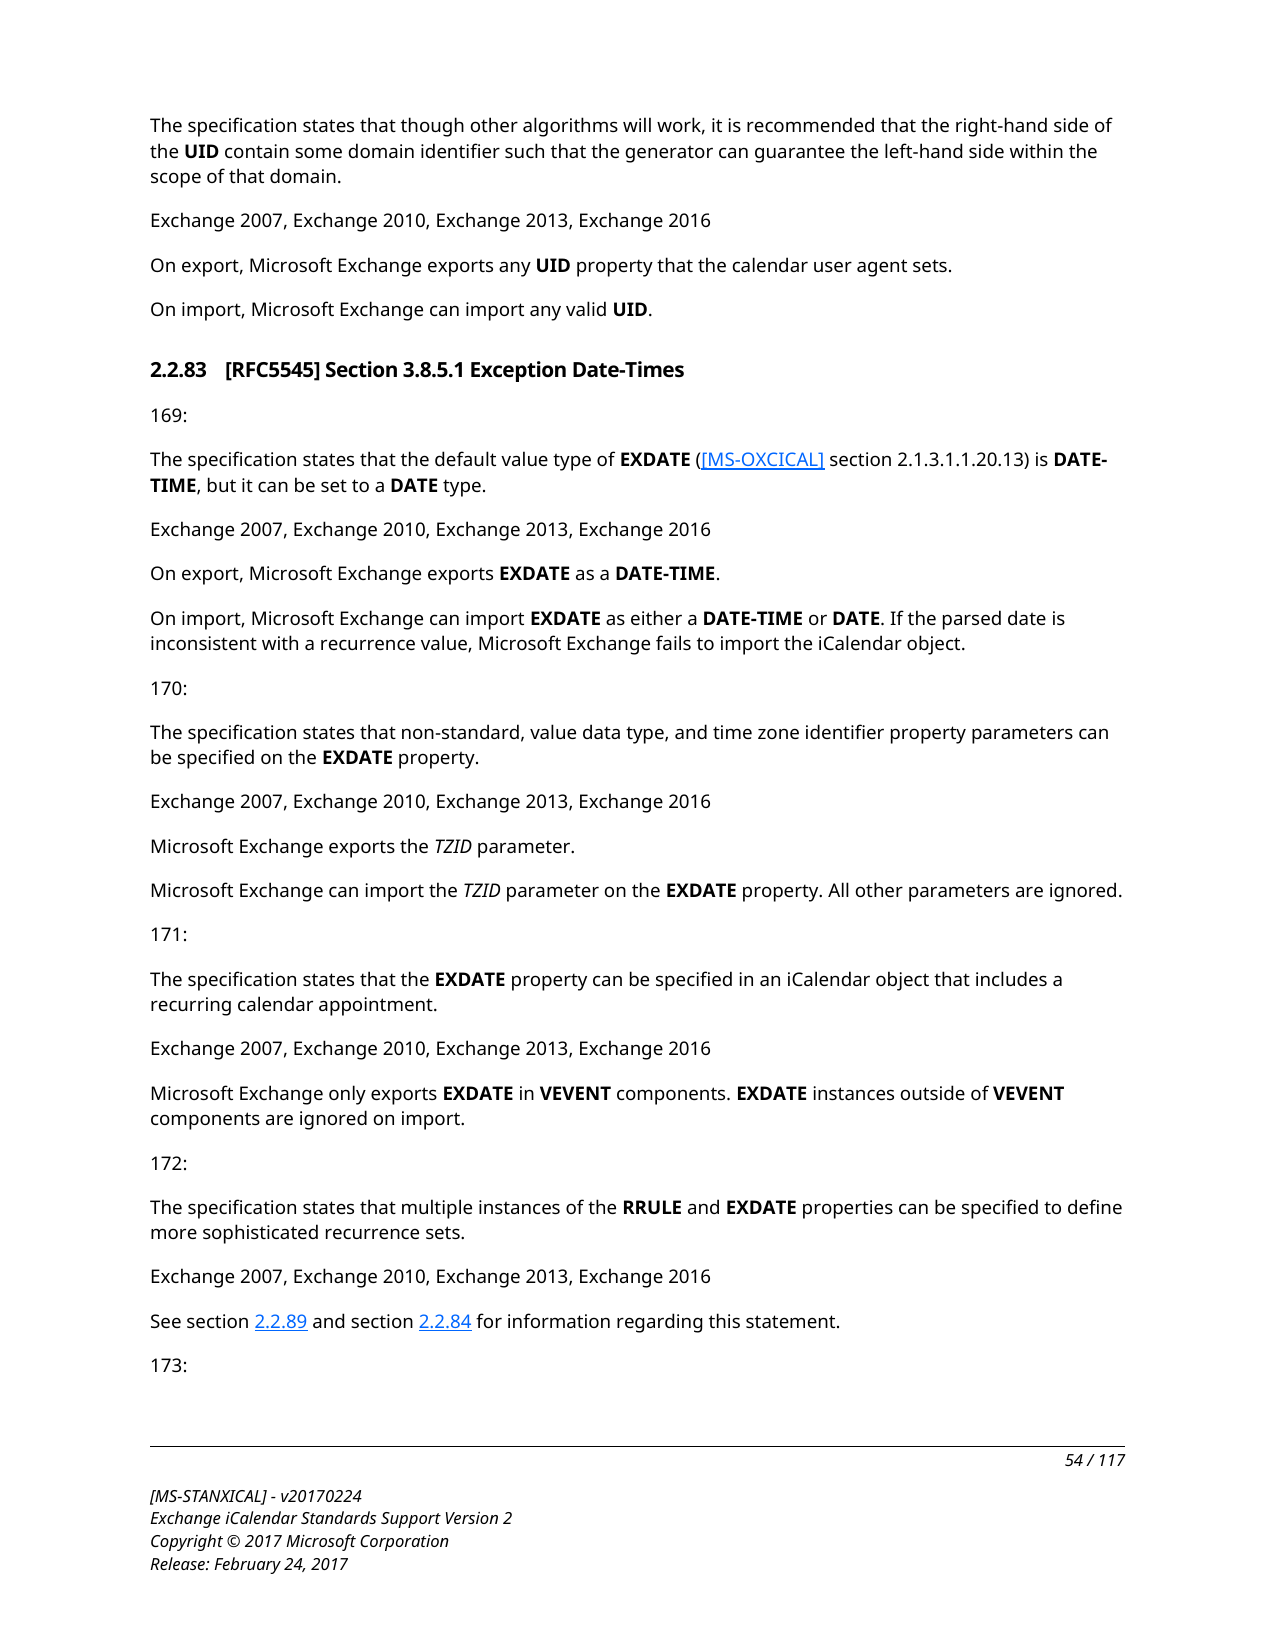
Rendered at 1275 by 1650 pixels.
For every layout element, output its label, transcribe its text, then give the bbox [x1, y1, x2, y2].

text The specification states that the default value type of EXDATE ([MS-OXCICAL] section 2.1.3.1.1.20.13) is DATE-TIME, but it can be set to a DATE type. [150, 447, 1125, 498]
text V0171: [150, 922, 1125, 947]
text V0172: [150, 1150, 1125, 1175]
text On import, Microsoft Exchange can import any valid UID. [150, 296, 1125, 322]
text The specification states that the EXDATE property can be specified in an iCalendar object that includes a recurring calendar appointment. [150, 966, 1125, 1017]
text Exchange 2007, Exchange 2010, Exchange 2013, Exchange 2016 [150, 516, 1125, 542]
text On import, Microsoft Exchange can import EXDATE as either a DATE-TIME or DATE. If the parsed date is inconsistent with a recurrence value, Microsoft Exchange fails to import the iCalendar object. [150, 605, 1125, 656]
text The specification states that though other algorithms will work, it is recommended that the right-hand side of the UID contain some domain identifier such that the generator can guarantee the left-hand side within the scope of that domain. [150, 112, 1125, 189]
text V0170: [150, 675, 1125, 700]
text On export, Microsoft Exchange exports any UID property that the calendar user agent sets. [150, 252, 1125, 278]
text V0173: [150, 1352, 1125, 1378]
text Exchange 2007, Exchange 2010, Exchange 2013, Exchange 2016 [150, 208, 1125, 233]
text Microsoft Exchange only exports EXDATE in VEVENT components. EXDATE instances outside of VEVENT components are ignored on import. [150, 1080, 1125, 1131]
text The specification states that non-standard, value data type, and time zone identifier property parameters can be specified on the EXDATE property. [150, 719, 1125, 770]
text Exchange 2007, Exchange 2010, Exchange 2013, Exchange 2016 [150, 1036, 1125, 1061]
text Exchange 2007, Exchange 2010, Exchange 2013, Exchange 2016 [150, 789, 1125, 814]
text See section 2.2.89 and section 2.2.84 for information regarding this statement. [150, 1308, 1125, 1334]
subtitle [RFC5545] Section 3.8.5.1 Exception Date-Times [150, 355, 1125, 384]
text Microsoft Exchange exports the TZID parameter. [150, 833, 1125, 859]
text On export, Microsoft Exchange exports EXDATE as a DATE-TIME. [150, 561, 1125, 586]
text Exchange 2007, Exchange 2010, Exchange 2013, Exchange 2016 [150, 1264, 1125, 1289]
text V0169: [150, 402, 1125, 428]
text The specification states that multiple instances of the RRULE and EXDATE properties can be specified to define more sophisticated recurrence sets. [150, 1194, 1125, 1245]
text Microsoft Exchange can import the TZID parameter on the EXDATE property. All other parameters are ignored. [150, 877, 1125, 903]
